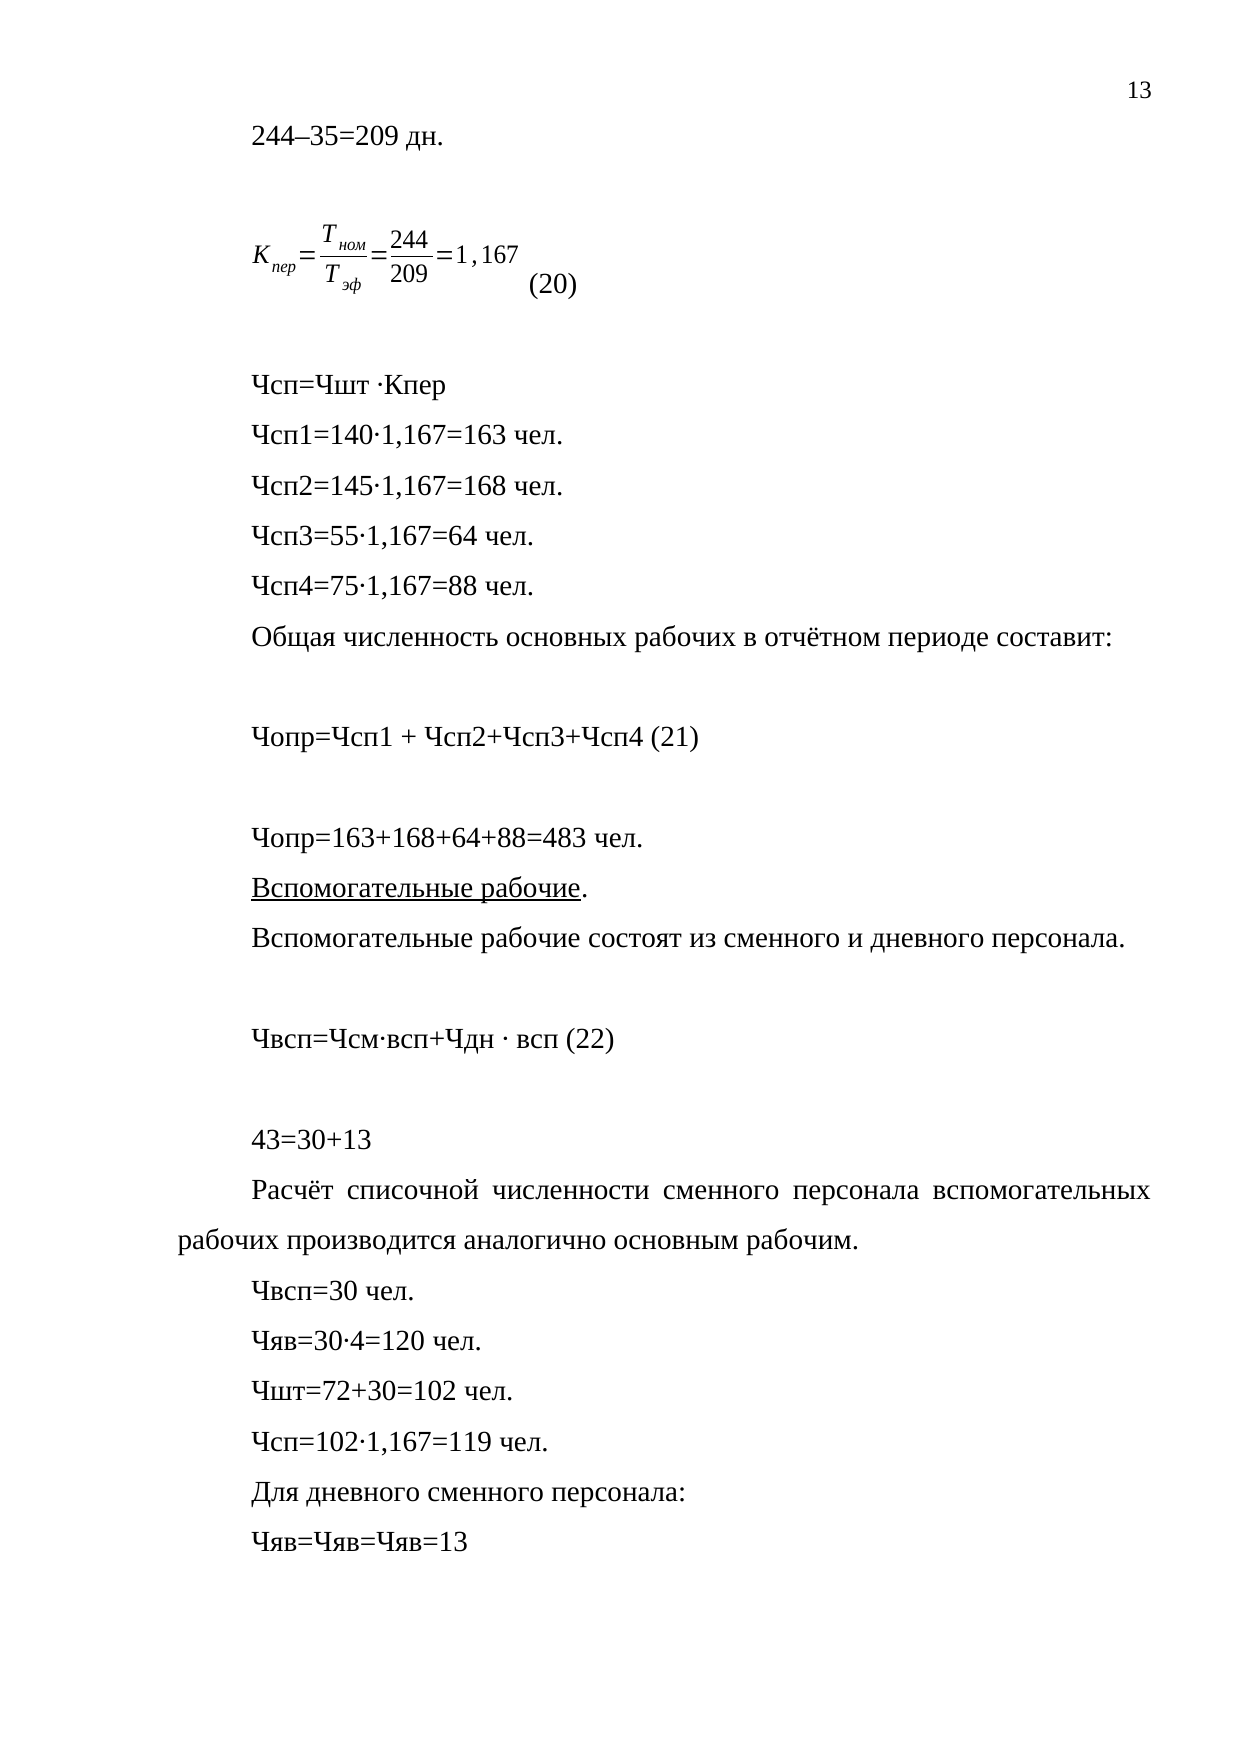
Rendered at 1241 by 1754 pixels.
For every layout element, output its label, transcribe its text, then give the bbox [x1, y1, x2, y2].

text Чвсп=Чсм∙всп+Чдн ∙ всп (22) [177, 1021, 1152, 1055]
text Вспомогательные рабочие. [177, 870, 1152, 904]
text Вспомогательные рабочие состоят из сменного и дневного персонала. [177, 921, 1152, 954]
text Общая численность основных рабочих в отчётном периоде составит: [177, 619, 1152, 652]
text Чсп1=140∙1,167=163 чел. [177, 417, 1152, 451]
text 244–35=209 дн. [177, 118, 1152, 152]
text Чопр=Чсп1 + Чсп2+Чсп3+Чсп4 (21) [177, 719, 1152, 753]
text Чсп=Чшт ∙Кпер [177, 367, 1152, 401]
text (20) [177, 219, 1152, 300]
text Чопр=163+168+64+88=483 чел. [177, 820, 1152, 853]
text Чсп4=75∙1,167=88 чел. [177, 568, 1152, 602]
text Чсп=102∙1,167=119 чел. [177, 1424, 1152, 1457]
text Чяв=30∙4=120 чел. [177, 1323, 1152, 1357]
text Чсп3=55∙1,167=64 чел. [177, 518, 1152, 552]
text Чвсп=30 чел. [177, 1273, 1152, 1306]
text Чсп2=145∙1,167=168 чел. [177, 468, 1152, 501]
text Для дневного сменного персонала: [177, 1474, 1152, 1507]
text Расчёт списочной численности сменного персонала вспомогательных рабочих производится аналогично основным рабочим. [177, 1172, 1152, 1256]
text Чшт=72+30=102 чел. [177, 1373, 1152, 1407]
text Чяв=Чяв=Чяв=13 [177, 1524, 1152, 1558]
text 43=30+13 [177, 1122, 1152, 1155]
